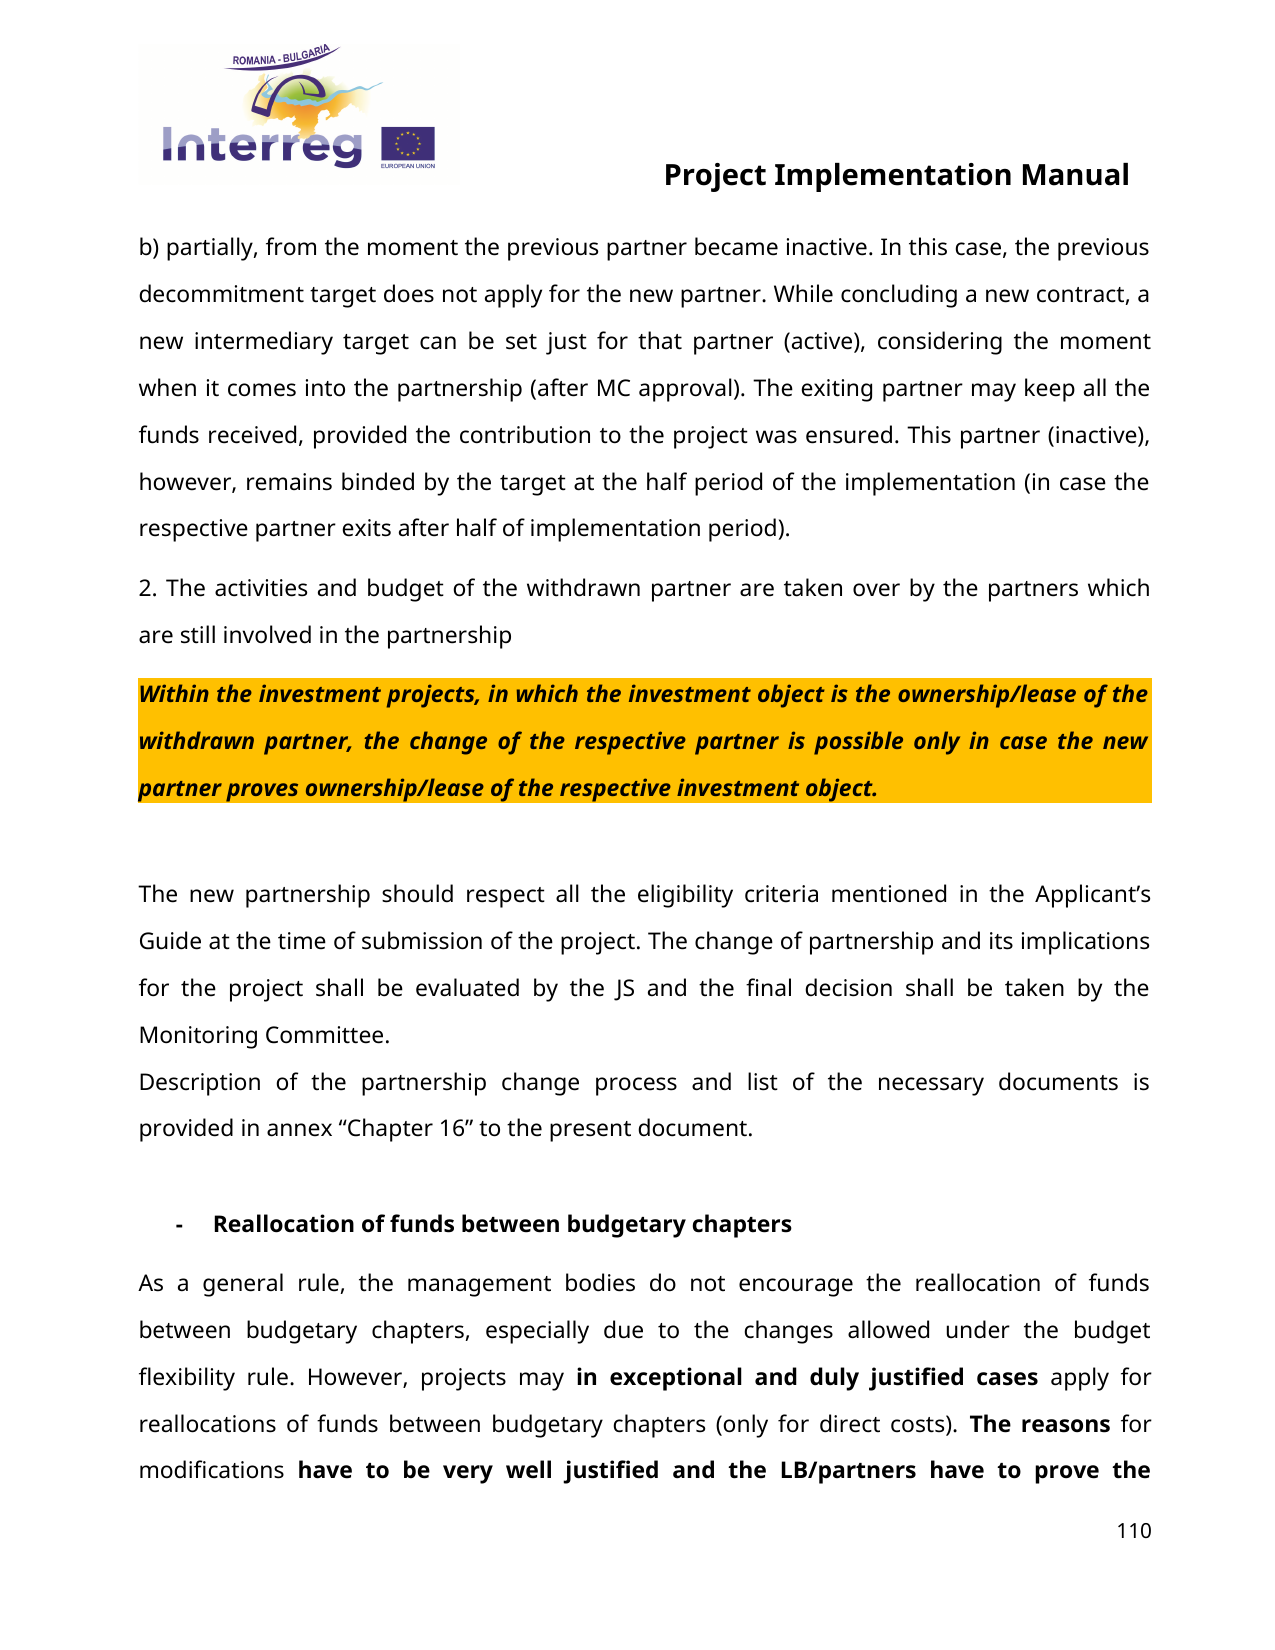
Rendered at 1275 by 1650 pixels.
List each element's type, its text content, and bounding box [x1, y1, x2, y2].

text b) partially, from the moment the previous partner became inactive. In this case, the previous decommitment target does not apply for the new partner. While concluding a new contract, a new intermediary target can be set just for that partner (active), considering the moment when it comes into the partnership (after MC approval). The exiting partner may keep all the funds received, provided the contribution to the project was ensured. This partner (inactive), however, remains binded by the target at the half period of the implementation (in case the respective partner exits after half of implementation period). [138, 231, 1152, 543]
text The new partnership should respect all the eligibility criteria mentioned in the Applicant’s Guide at the time of submission of the project. The change of partnership and its implications for the project shall be evaluated by the JS and the final decision shall be taken by the Monitoring Committee. [138, 878, 1152, 1050]
text 2. The activities and budget of the withdrawn partner are taken over by the partners which are still involved in the partnership [138, 572, 1152, 650]
list Reallocation of funds between budgetary chapters [175, 1208, 1152, 1239]
picture [138, 44, 461, 185]
text Within the investment projects, in which the investment object is the ownership/lease of the withdrawn partner, the change of the respective partner is possible only in case the new partner proves ownership/lease of the respective investment object. [138, 678, 1152, 803]
text Description of the partnership change process and list of the necessary documents is provided in annex “Chapter 16” to the present document. [138, 1065, 1152, 1143]
